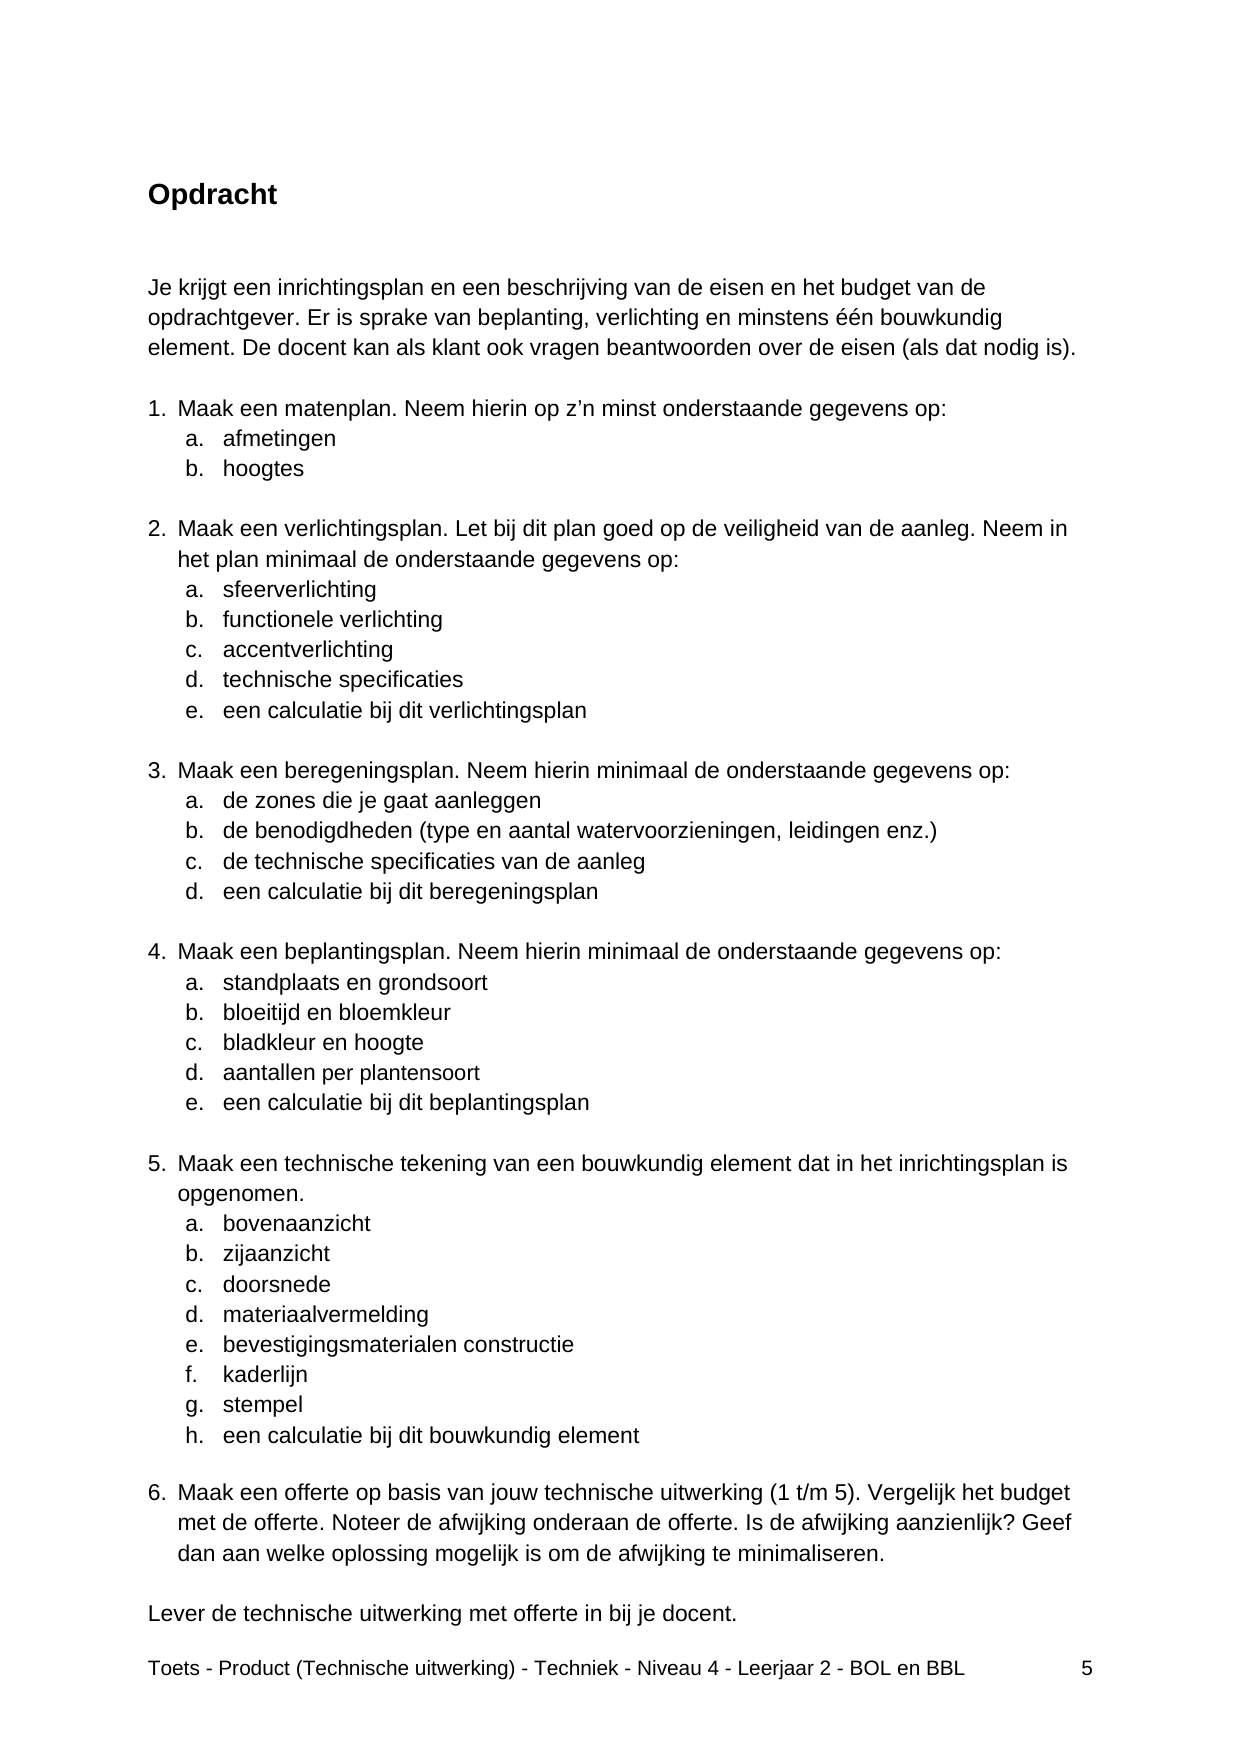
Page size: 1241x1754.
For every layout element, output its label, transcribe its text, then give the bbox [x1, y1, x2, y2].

list bovenaanzicht [185, 1210, 1093, 1237]
list hoogtes [185, 455, 1093, 481]
list Maak een technische tekening van een bouwkundig element dat in het inrichtingsplan is opgenomen. [148, 1150, 1093, 1206]
list een calculatie bij dit beregeningsplan [185, 878, 1093, 904]
list aantallen per plantensoort [185, 1059, 1093, 1086]
list accentverlichting [185, 636, 1093, 663]
list technische specificaties [185, 666, 1093, 693]
list kaderlijn [185, 1361, 1093, 1388]
list bevestigingsmaterialen constructie [185, 1331, 1093, 1357]
list de technische specificaties van de aanleg [185, 848, 1093, 874]
list Maak een verlichtingsplan. Let bij dit plan goed op de veiligheid van de aanleg. Neem in het plan minimaal de onderstaande gegevens op: [148, 515, 1093, 572]
list stempel [185, 1391, 1093, 1418]
list bladkleur en hoogte [185, 1029, 1093, 1055]
list materiaalvermelding [185, 1301, 1093, 1327]
list afmetingen [185, 425, 1093, 451]
list Maak een beplantingsplan. Neem hierin minimaal de onderstaande gegevens op: [148, 938, 1093, 965]
list Maak een matenplan. Neem hierin op z’n minst onderstaande gegevens op: [148, 394, 1093, 421]
list de benodigdheden (type en aantal watervoorzieningen, leidingen enz.) [185, 817, 1093, 844]
text Lever de technische uitwerking met offerte in bij je docent. [148, 1600, 1093, 1626]
list Maak een beregeningsplan. Neem hierin minimaal de onderstaande gegevens op: [148, 757, 1093, 783]
list standplaats en grondsoort [185, 968, 1093, 995]
list sfeerverlichting [185, 576, 1093, 602]
list functionele verlichting [185, 606, 1093, 632]
list een calculatie bij dit beplantingsplan [185, 1089, 1093, 1116]
text Opdracht [148, 177, 1093, 211]
list zijaanzicht [185, 1240, 1093, 1267]
list de zones die je gaat aanleggen [185, 787, 1093, 814]
list een calculatie bij dit bouwkundig element [185, 1422, 1093, 1476]
list doorsnede [185, 1271, 1093, 1297]
list Maak een offerte op basis van jouw technische uitwerking (1 t/m 5). Vergelijk het budget met de offerte. Noteer de afwijking onderaan de offerte. Is de afwijking aanzienlijk? Geef dan aan welke oplossing mogelijk is om de afwijking te minimaliseren. [148, 1479, 1093, 1566]
list een calculatie bij dit verlichtingsplan [185, 697, 1093, 723]
text Je krijgt een inrichtingsplan en een beschrijving van de eisen en het budget van de opdrachtgever. Er is sprake van beplanting, verlichting en minstens één bouwkundig element. De docent kan als klant ook vragen beantwoorden over de eisen (als dat nodig is). [148, 274, 1093, 361]
list bloeitijd en bloemkleur [185, 999, 1093, 1025]
